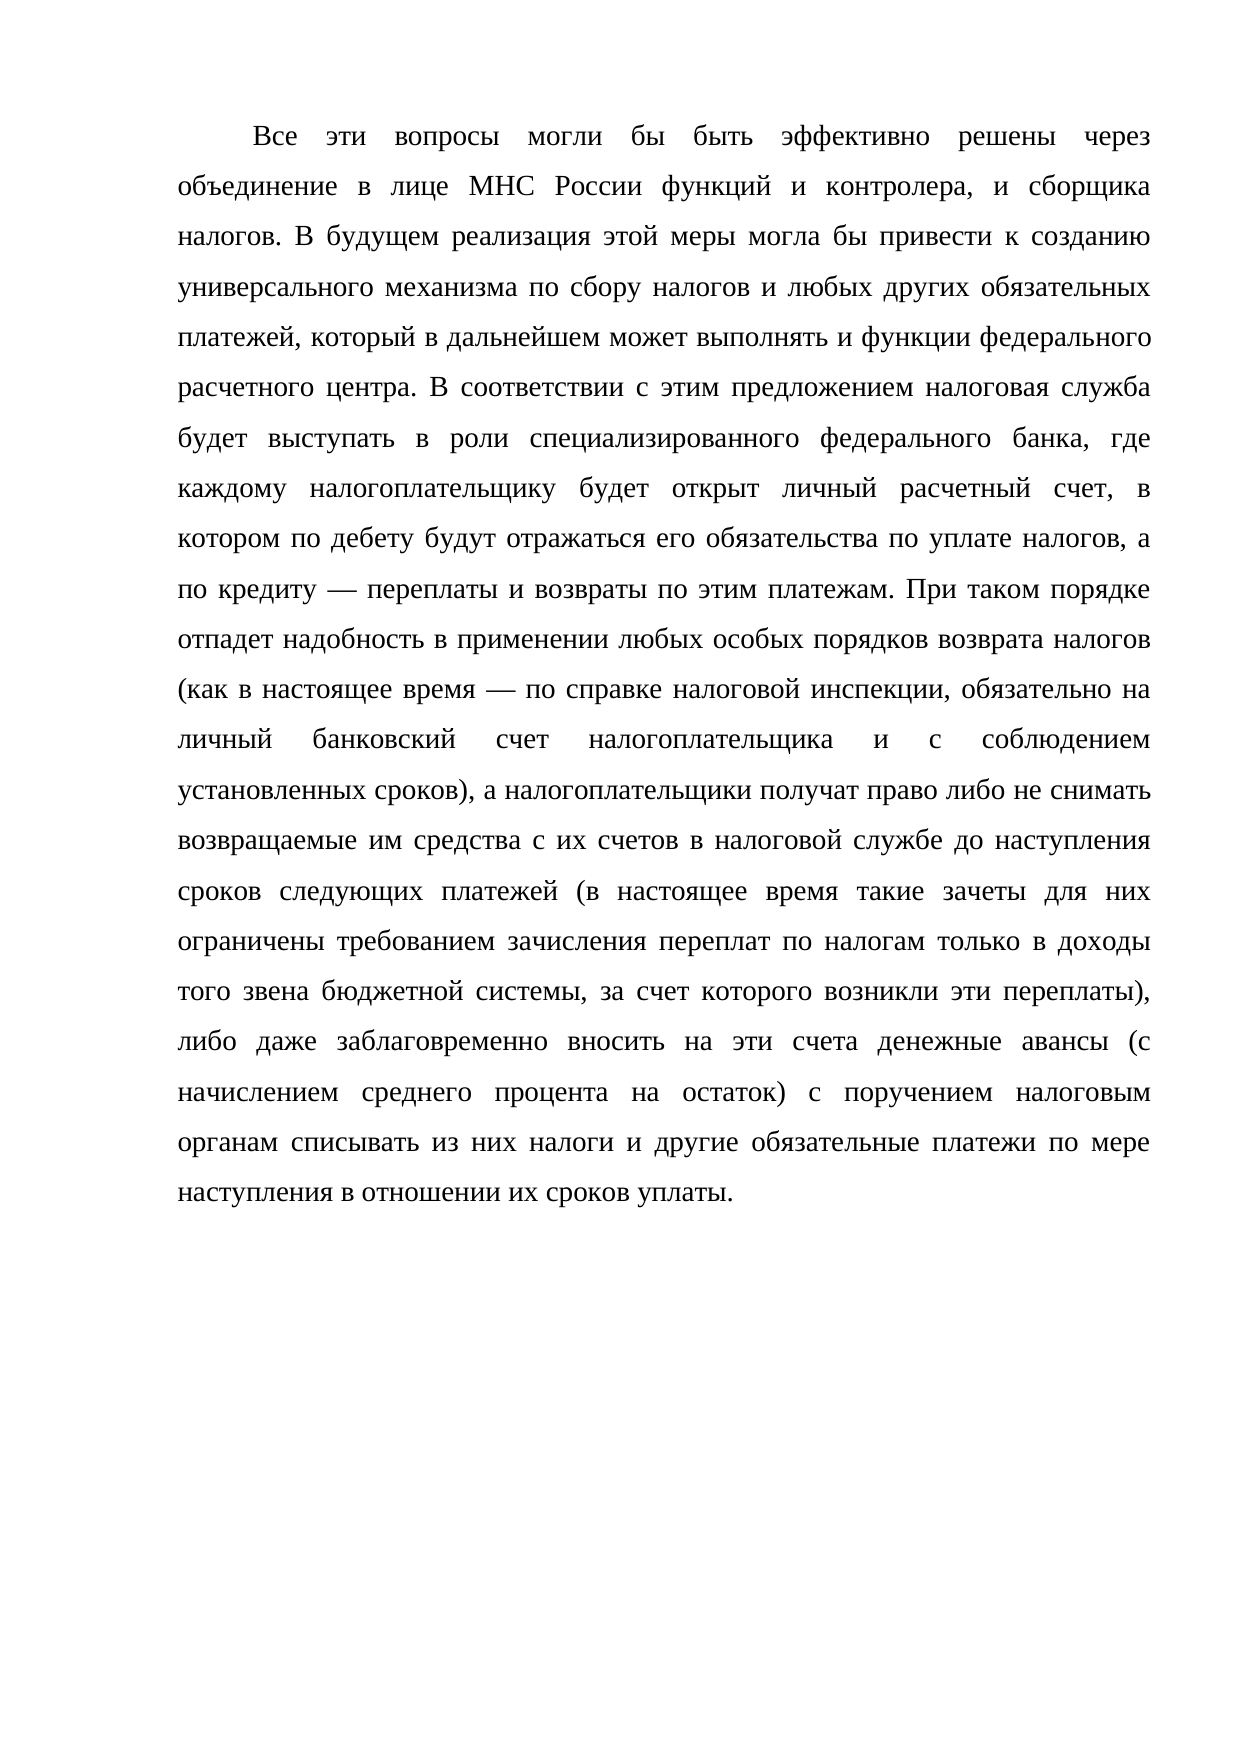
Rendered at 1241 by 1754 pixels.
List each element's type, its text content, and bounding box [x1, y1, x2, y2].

text Все эти вопросы могли бы быть эффективно решены через объединение в лице МНС России функций и контролера, и сборщика налогов. В будущем реализация этой меры могла бы привести к созданию универсального механизма по сбору налогов и любых других обязательных платежей, который в дальнейшем может выполнять и функции федерального расчетного центра. В соответствии с этим предложением налоговая служба будет выступать в роли специализированного федерального банка, где каждому налогоплательщику будет открыт личный расчетный счет, в котором по дебету будут отражаться его обязательства по уплате налогов, а по кредиту — переплаты и возвраты по этим платежам. При таком порядке отпадет надобность в применении любых особых порядков возврата налогов (как в настоящее время — по справке налоговой инспекции, обязательно на личный банковский счет налогоплательщика и с соблюдением установленных сроков), а налогоплательщики получат право либо не снимать возвращаемые им средства с их счетов в налоговой службе до наступления сроков следующих платежей (в настоящее время такие зачеты для них ограничены требованием зачисления переплат по налогам только в доходы того звена бюджетной системы, за счет которого возникли эти переплаты), либо даже заблаговременно вносить на эти счета денежные авансы (с начислением среднего процента на остаток) с поручением налоговым органам списывать из них налоги и другие обязательные платежи по мере наступления в отношении их сроков уплаты. [177, 118, 1152, 1208]
